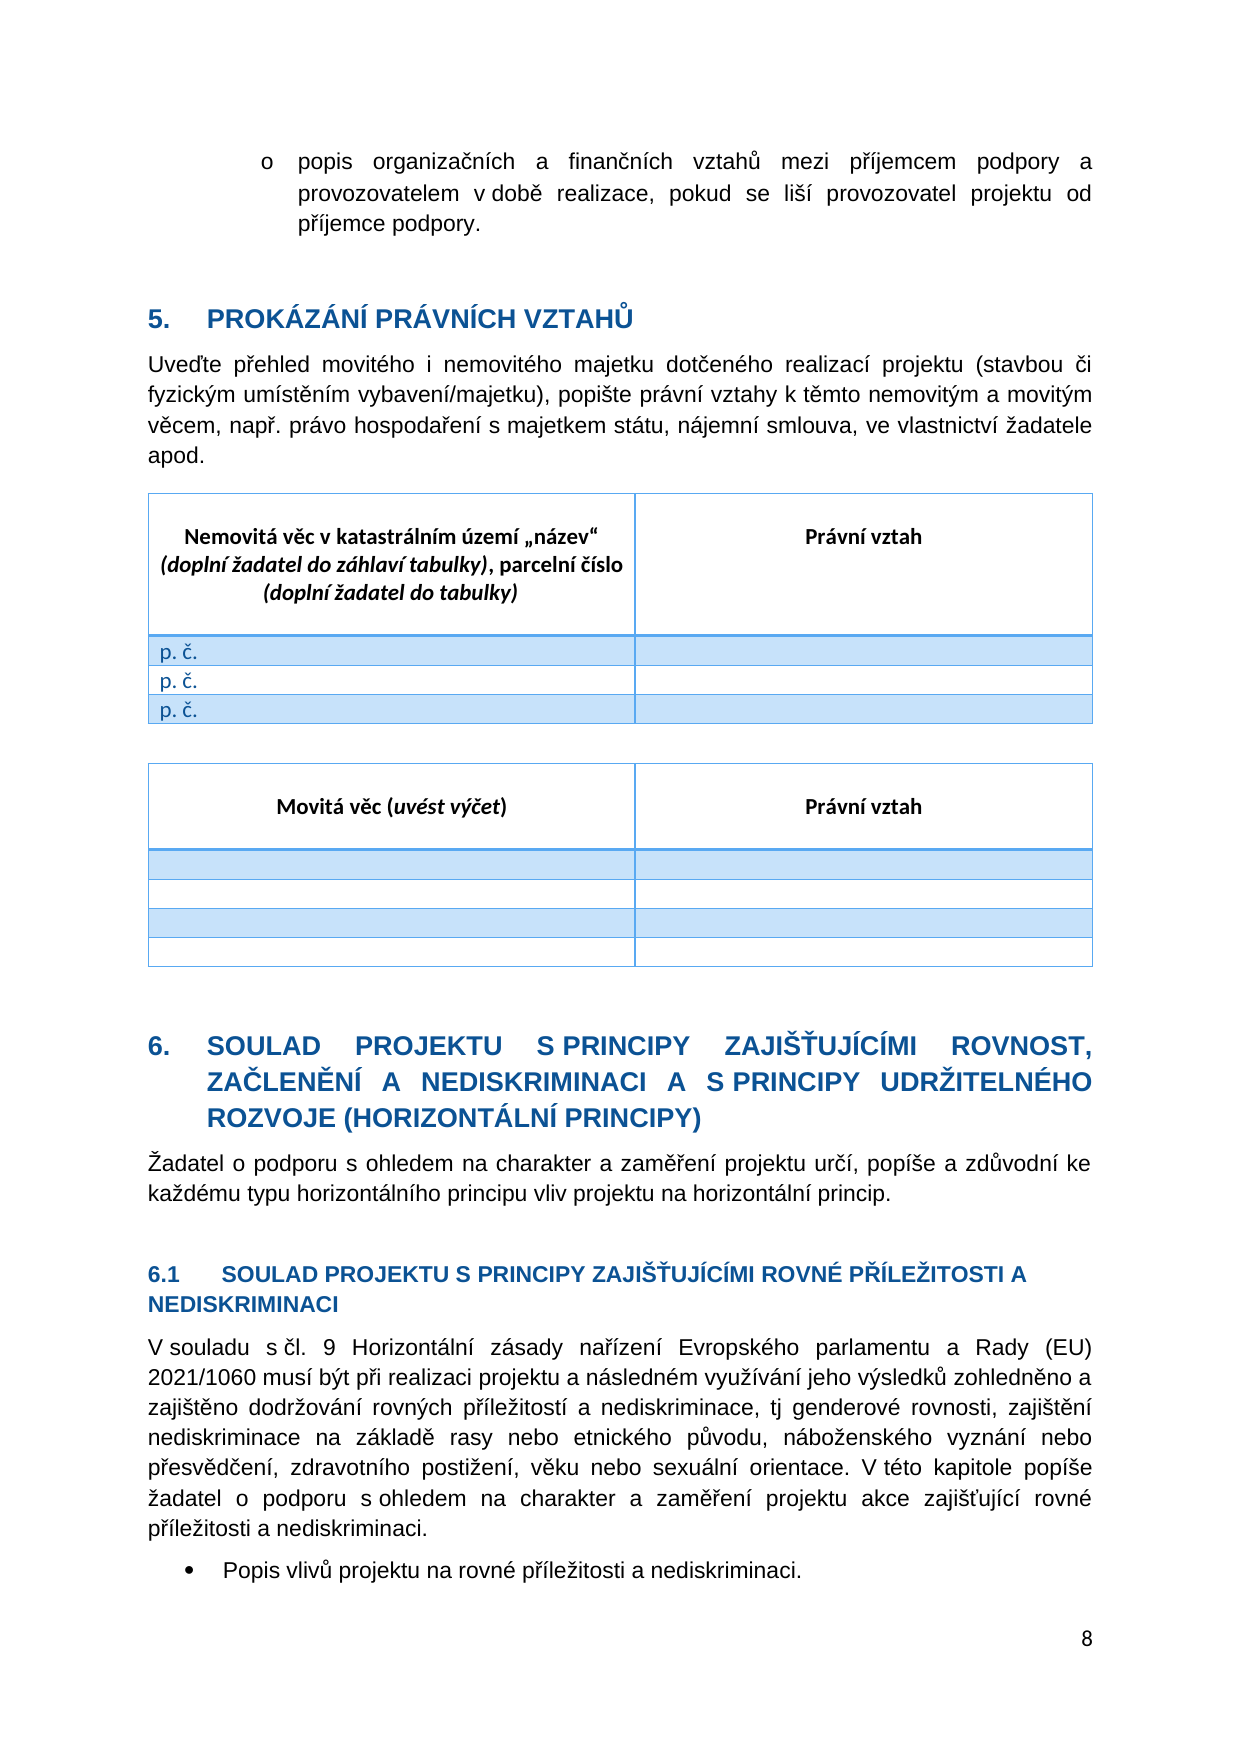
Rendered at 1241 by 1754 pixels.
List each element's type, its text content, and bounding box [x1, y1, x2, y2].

list popis organizačních a finančních vztahů mezi příjemcem podpory a provozovatelem v době realizace, pokud se liší provozovatel projektu od příjemce podpory. [260, 148, 1093, 236]
table_cell [636, 880, 1092, 908]
table_cell p. č. [149, 637, 634, 665]
table_cell [636, 666, 1092, 694]
subtitle 6.1 SOULAD PROJEKTU S PRINCIPY ZAJIŠŤUJÍCÍMI ROVNÉ PŘÍLEŽITOSTI A NEDISKRIMINACI [148, 1261, 1093, 1317]
table_cell [636, 851, 1092, 879]
text Uveďte přehled movitého i nemovitého majetku dotčeného realizací projektu (stavbou či fyzickým umístěním vybavení/majetku), popište právní vztahy k těmto nemovitým a movitým věcem, např. právo hospodaření s majetkem státu, nájemní smlouva, ve vlastnictví žadatele apod. [148, 351, 1093, 468]
table_cell [149, 880, 634, 908]
table_cell [149, 938, 634, 966]
subtitle soulad projektu s principy zajišťujícími rovnost, začlenění a nediskriminaci a s principy udržitelného Rozvoje (horizontální principy) [148, 1030, 1093, 1133]
subtitle prokázání právních vztahů [148, 303, 1093, 334]
table_cell p. č. [149, 666, 634, 694]
table_cell p. č. [149, 695, 634, 723]
table_header Movitá věc (uvést výčet) [149, 764, 634, 848]
table_cell [636, 637, 1092, 665]
list Popis vlivů projektu na rovné příležitosti a nediskriminaci. [185, 1557, 1093, 1584]
text V souladu s čl. 9 Horizontální zásady nařízení Evropského parlamentu a Rady (EU) 2021/1060 musí být při realizaci projektu a následném využívání jeho výsledků zohledněno a zajištěno dodržování rovných příležitostí a nediskriminace, tj genderové rovnosti, zajištění nediskriminace na základě rasy nebo etnického původu, náboženského vyznání nebo přesvědčení, zdravotního postižení, věku nebo sexuální orientace. V této kapitole popíše žadatel o podporu s ohledem na charakter a zaměření projektu akce zajišťující rovné příležitosti a nediskriminaci. [148, 1333, 1093, 1541]
table_cell [636, 938, 1092, 966]
table_header Právní vztah [636, 764, 1092, 848]
text Žadatel o podporu s ohledem na charakter a zaměření projektu určí, popíše a zdůvodní ke každému typu horizontálního principu vliv projektu na horizontální princip. [148, 1150, 1093, 1207]
table_cell [149, 909, 634, 937]
table_cell [636, 695, 1092, 723]
table_header Nemovitá věc v katastrálním území „název“ (doplní žadatel do záhlaví tabulky), parcelní číslo (doplní žadatel do tabulky) [149, 494, 634, 634]
table_cell [636, 909, 1092, 937]
table_cell [149, 851, 634, 879]
table_header Právní vztah [636, 494, 1092, 634]
